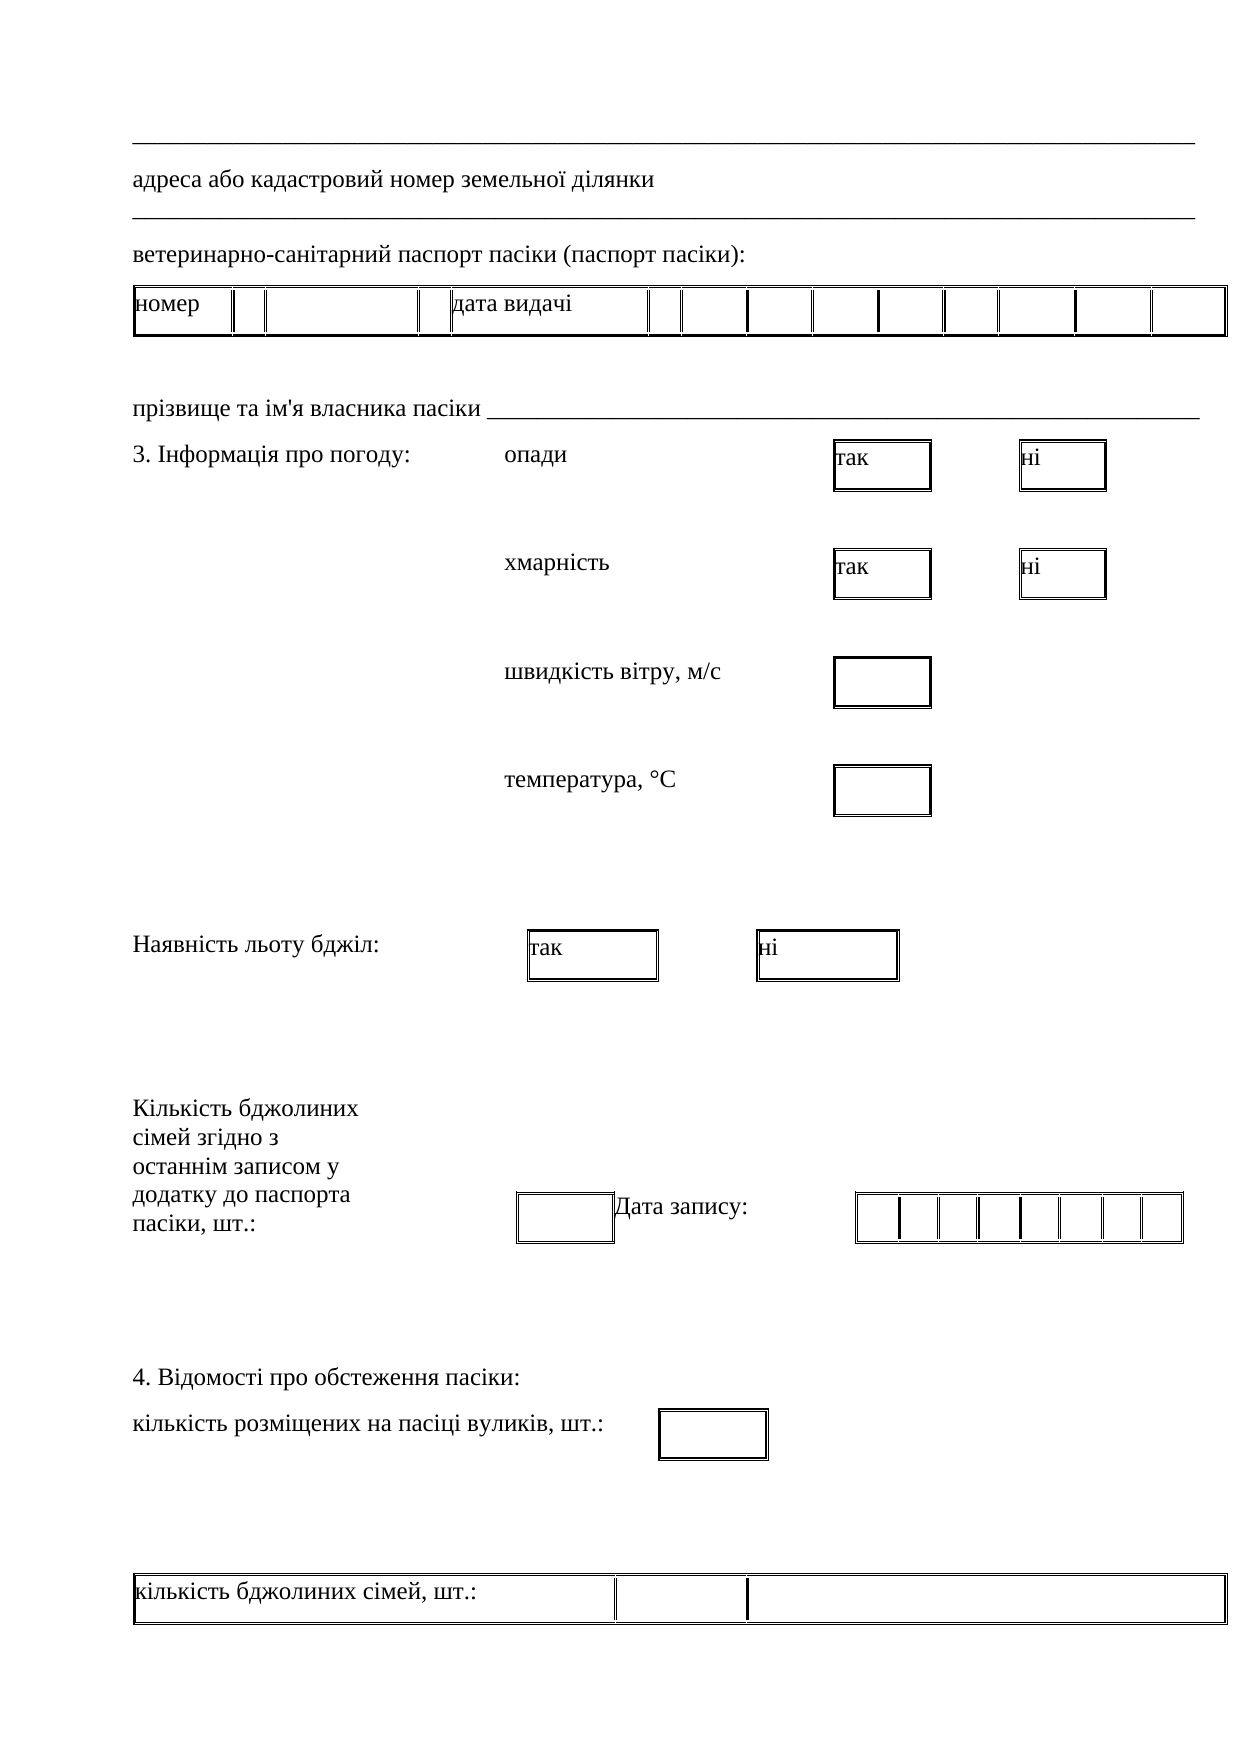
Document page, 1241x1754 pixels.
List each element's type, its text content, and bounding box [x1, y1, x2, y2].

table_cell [132, 929, 1226, 1625]
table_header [132, 118, 1226, 393]
table_cell прізвище та ім'я власника пасіки _________________________________________________________ [132, 393, 1226, 929]
